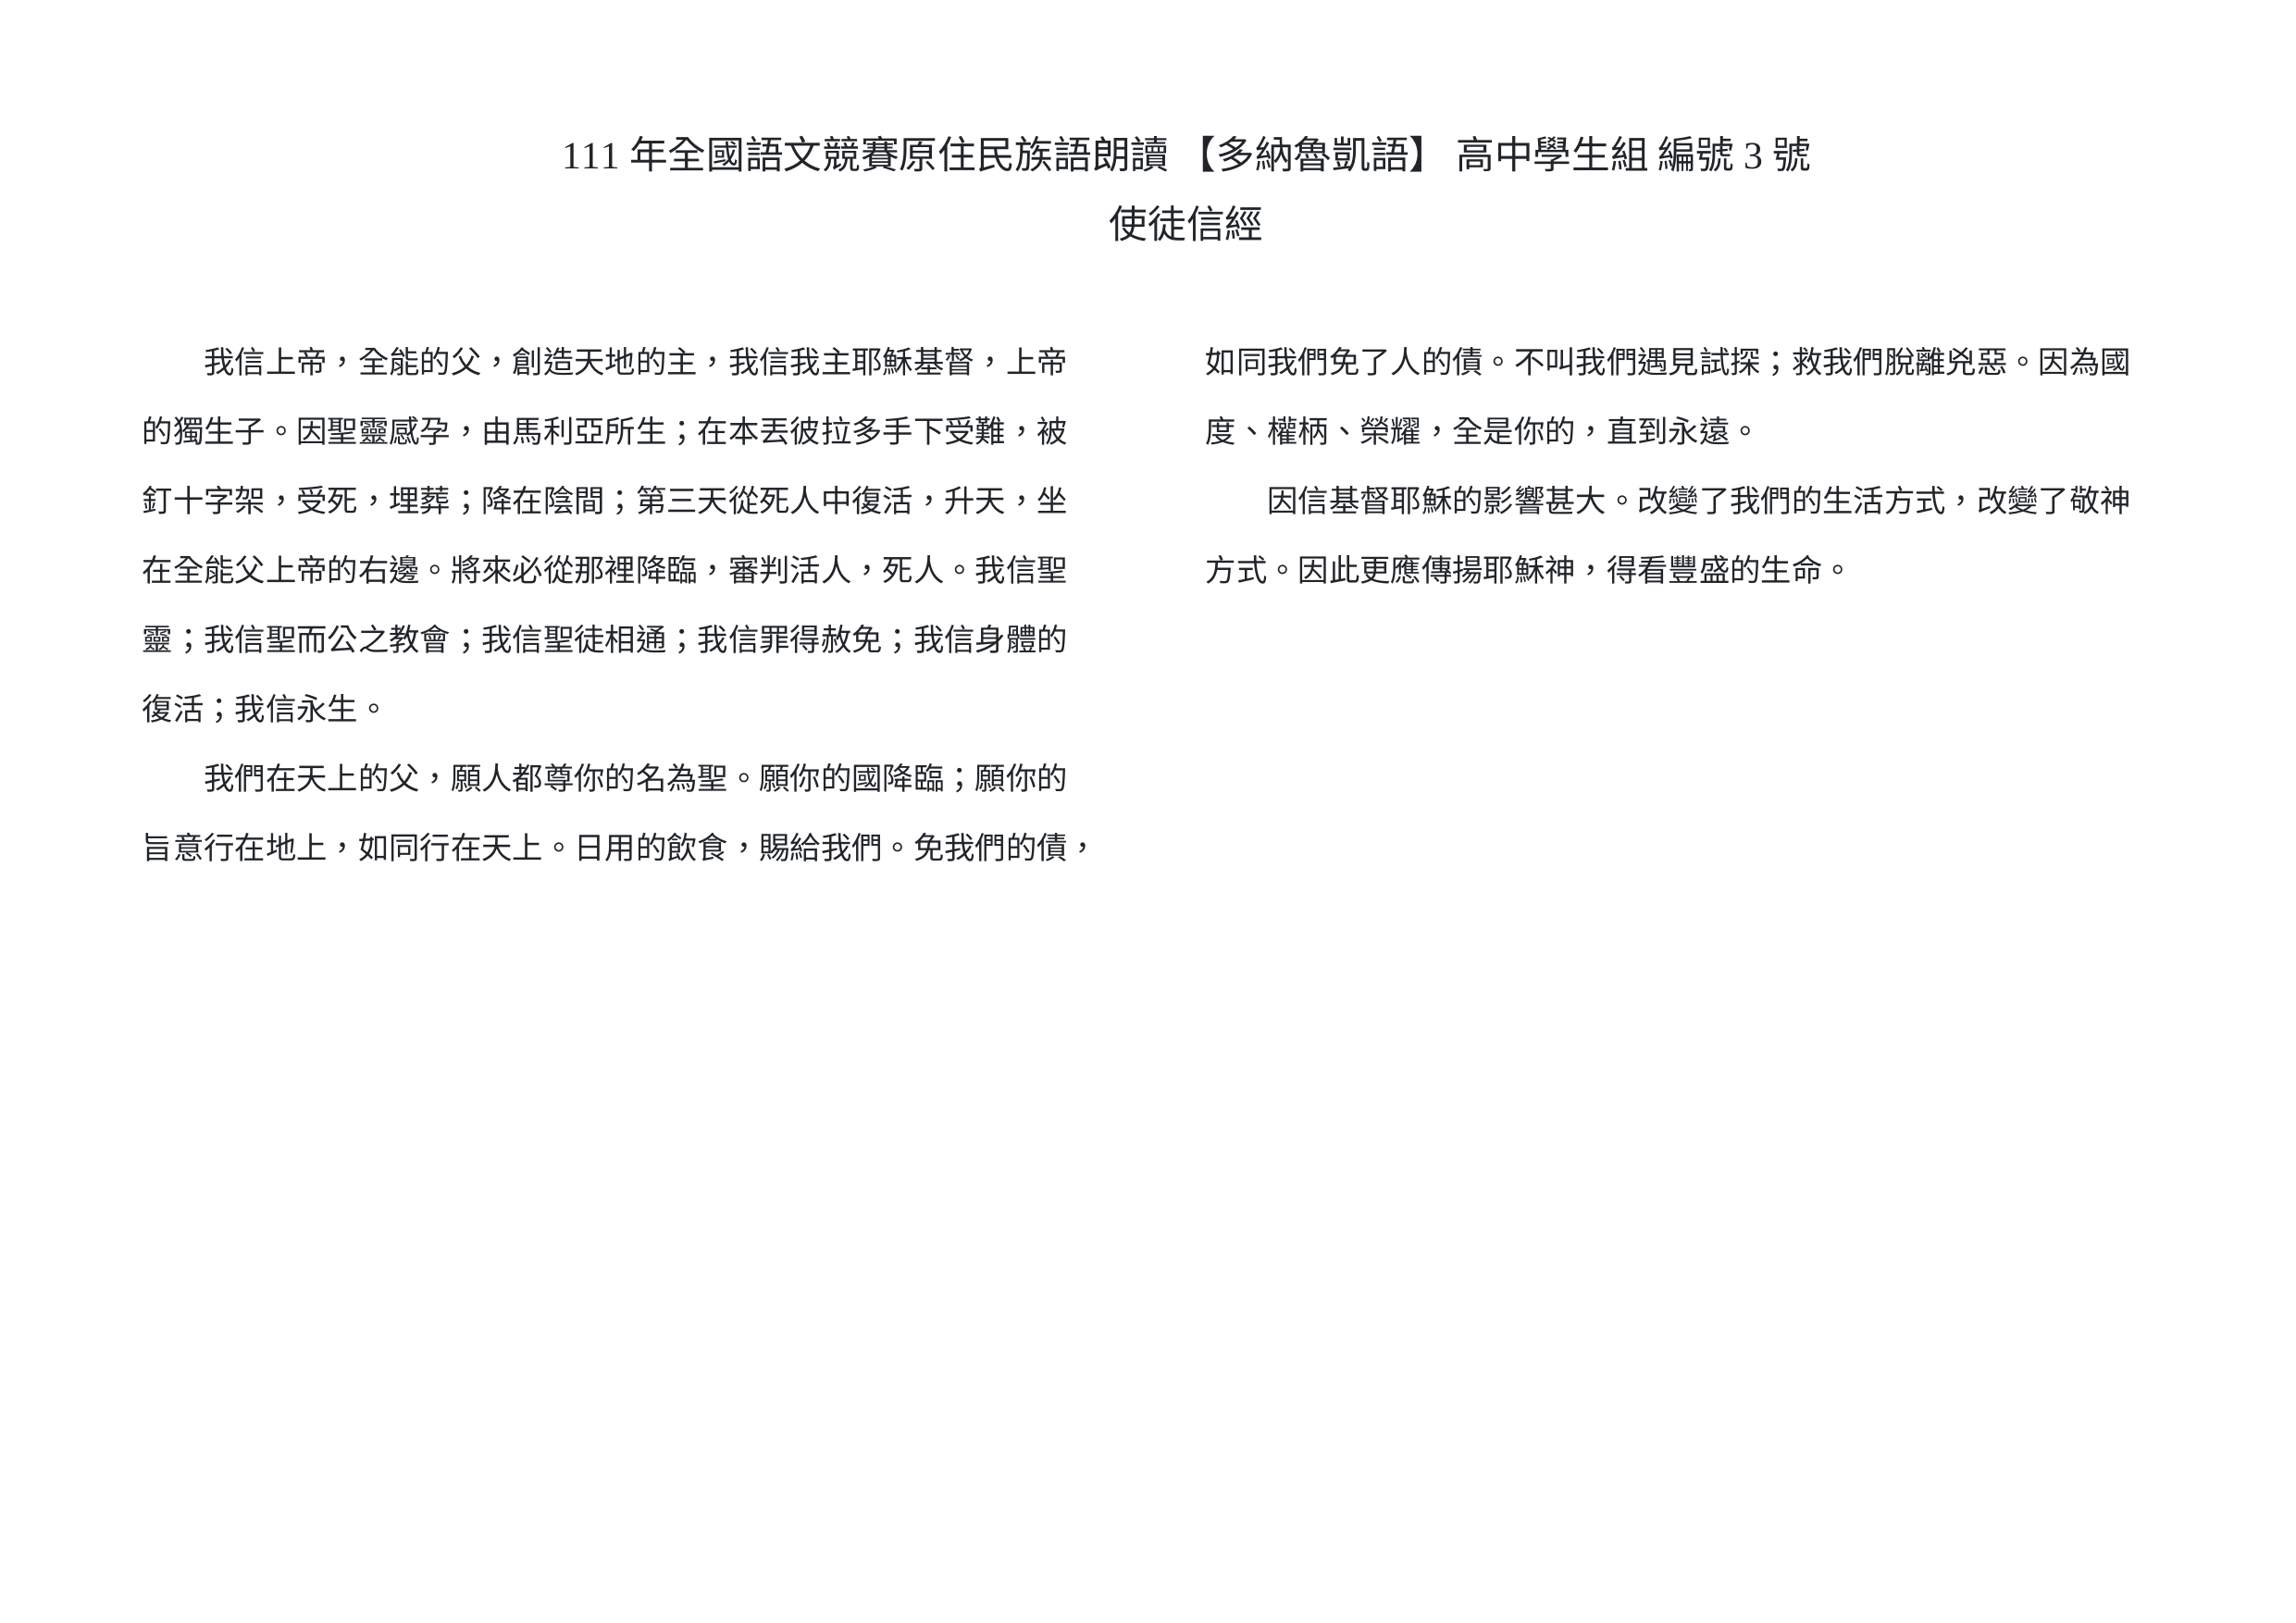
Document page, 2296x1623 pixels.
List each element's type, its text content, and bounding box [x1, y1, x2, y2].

text 因信基督耶穌的影響甚大。改變了我們的生活方式，改變了敬神方式。因此更應傳揚耶穌神，得看豐盛的生命。 [1206, 465, 2153, 603]
text 我們在天上的父，願人都尊你的名為聖。願你的國降臨；願你的旨意行在地上，如同行在天上。日用的飲食，賜給我們。免我們的債，如同我們免了人的債。不叫我們遇見試探；救我們脫離兇惡。因為國度、權柄、榮耀，全是你的，直到永遠。 [142, 742, 1090, 881]
text 我信上帝，全能的父，創造天地的主，我信我主耶穌基督，上帝的獨生子。因聖靈感孕，由馬利亞所生；在本丟彼拉多手下受難，被釘十字架，受死，埋葬；降在陰間；第三天從死人中復活，升天，坐在全能父上帝的右邊。將來必從那裡降臨，審判活人，死人。我信聖靈；我信聖而公之教會；我信聖徒相通；我信罪得赦免；我信身體的復活；我信永生。 [142, 326, 1090, 742]
text 使徒信經 [142, 187, 2153, 256]
text 111 年全國語文競賽原住民族語朗讀 【多納魯凱語】 高中學生組 編號 3 號 [142, 118, 2153, 187]
text 我們在天上的父，願人都尊你的名為聖。願你的國降臨；願你的旨意行在地上，如同行在天上。日用的飲食，賜給我們。免我們的債，如同我們免了人的債。不叫我們遇見試探；救我們脫離兇惡。因為國度、權柄、榮耀，全是你的，直到永遠。 [1206, 326, 2153, 465]
